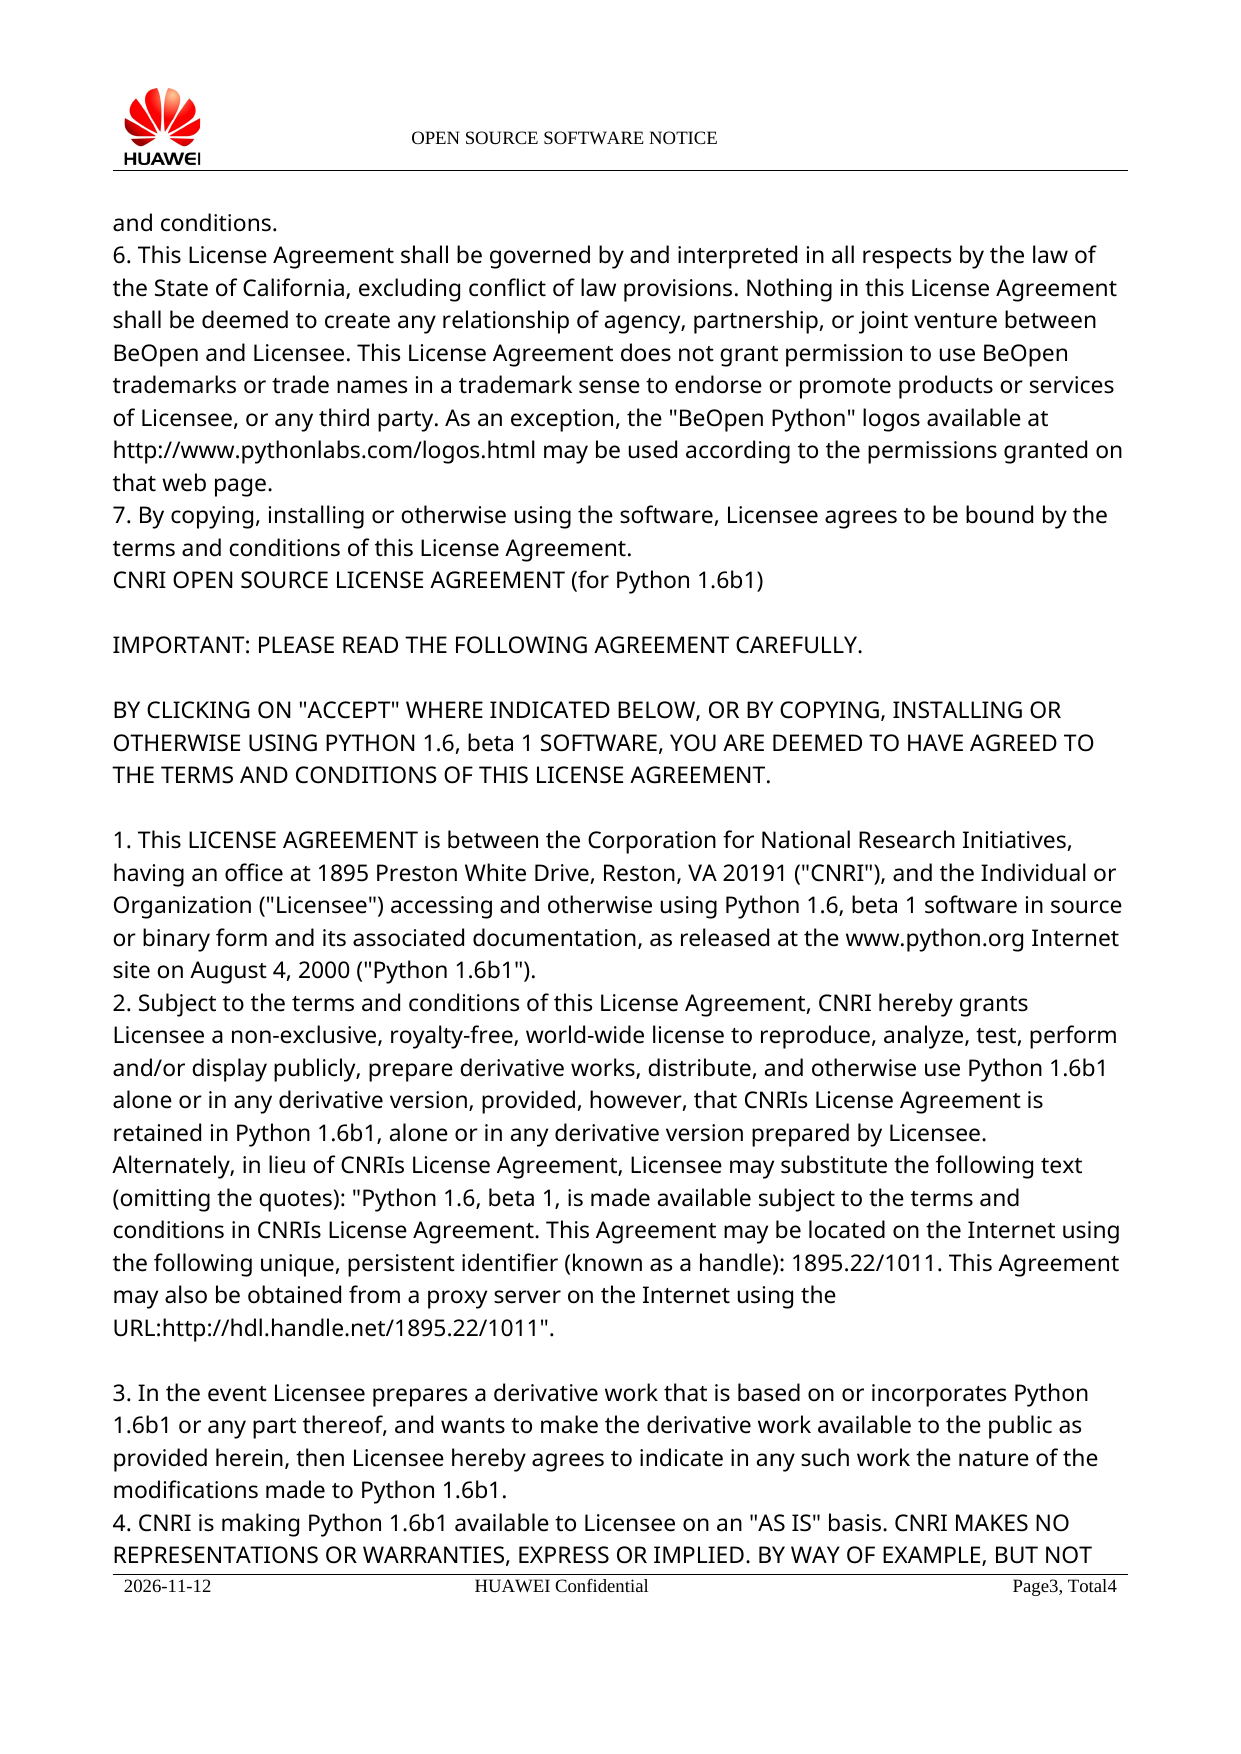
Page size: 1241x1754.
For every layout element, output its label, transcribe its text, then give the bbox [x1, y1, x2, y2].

text 5. This License Agreement will automatically terminate upon a material breach of its terms and conditions. [112, 206, 1128, 239]
text IMPORTANT: PLEASE READ THE FOLLOWING AGREEMENT CAREFULLY. [112, 629, 1128, 661]
text 6. This License Agreement shall be governed by and interpreted in all respects by the law of the State of California, excluding conflict of law provisions. Nothing in this License Agreement shall be deemed to create any relationship of agency, partnership, or joint venture between BeOpen and Licensee. This License Agreement does not grant permission to use BeOpen trademarks or trade names in a trademark sense to endorse or promote products or services of Licensee, or any third party. As an exception, the "BeOpen Python" logos available at http://www.pythonlabs.com/logos.html may be used according to the permissions granted on that web page. [112, 239, 1128, 499]
text BY CLICKING ON "ACCEPT" WHERE INDICATED BELOW, OR BY COPYING, INSTALLING OR OTHERWISE USING PYTHON 1.6, beta 1 SOFTWARE, YOU ARE DEEMED TO HAVE AGREED TO THE TERMS AND CONDITIONS OF THIS LICENSE AGREEMENT. [112, 694, 1128, 791]
text Alternately, in lieu of CNRIs License Agreement, Licensee may substitute the following text (omitting the quotes): "Python 1.6, beta 1, is made available subject to the terms and conditions in CNRIs License Agreement. This Agreement may be located on the Internet using the following unique, persistent identifier (known as a handle): 1895.22/1011. This Agreement may also be obtained from a proxy server on the Internet using the URL:http://hdl.handle.net/1895.22/1011". [112, 1149, 1128, 1344]
text CNRI OPEN SOURCE LICENSE AGREEMENT (for Python 1.6b1) [112, 564, 1128, 596]
text 1. This LICENSE AGREEMENT is between the Corporation for National Research Initiatives, having an office at 1895 Preston White Drive, Reston, VA 20191 ("CNRI"), and the Individual or Organization ("Licensee") accessing and otherwise using Python 1.6, beta 1 software in source or binary form and its associated documentation, as released at the www.python.org Internet site on August 4, 2000 ("Python 1.6b1"). [112, 824, 1128, 986]
text 7. By copying, installing or otherwise using the software, Licensee agrees to be bound by the terms and conditions of this License Agreement. [112, 499, 1128, 564]
text 3. In the event Licensee prepares a derivative work that is based on or incorporates Python 1.6b1 or any part thereof, and wants to make the derivative work available to the public as provided herein, then Licensee hereby agrees to indicate in any such work the nature of the modifications made to Python 1.6b1. [112, 1376, 1128, 1506]
text 2. Subject to the terms and conditions of this License Agreement, CNRI hereby grants Licensee a non-exclusive, royalty-free, world-wide license to reproduce, analyze, test, perform and/or display publicly, prepare derivative works, distribute, and otherwise use Python 1.6b1 alone or in any derivative version, provided, however, that CNRIs License Agreement is retained in Python 1.6b1, alone or in any derivative version prepared by Licensee. [112, 986, 1128, 1149]
picture [124, 88, 201, 165]
